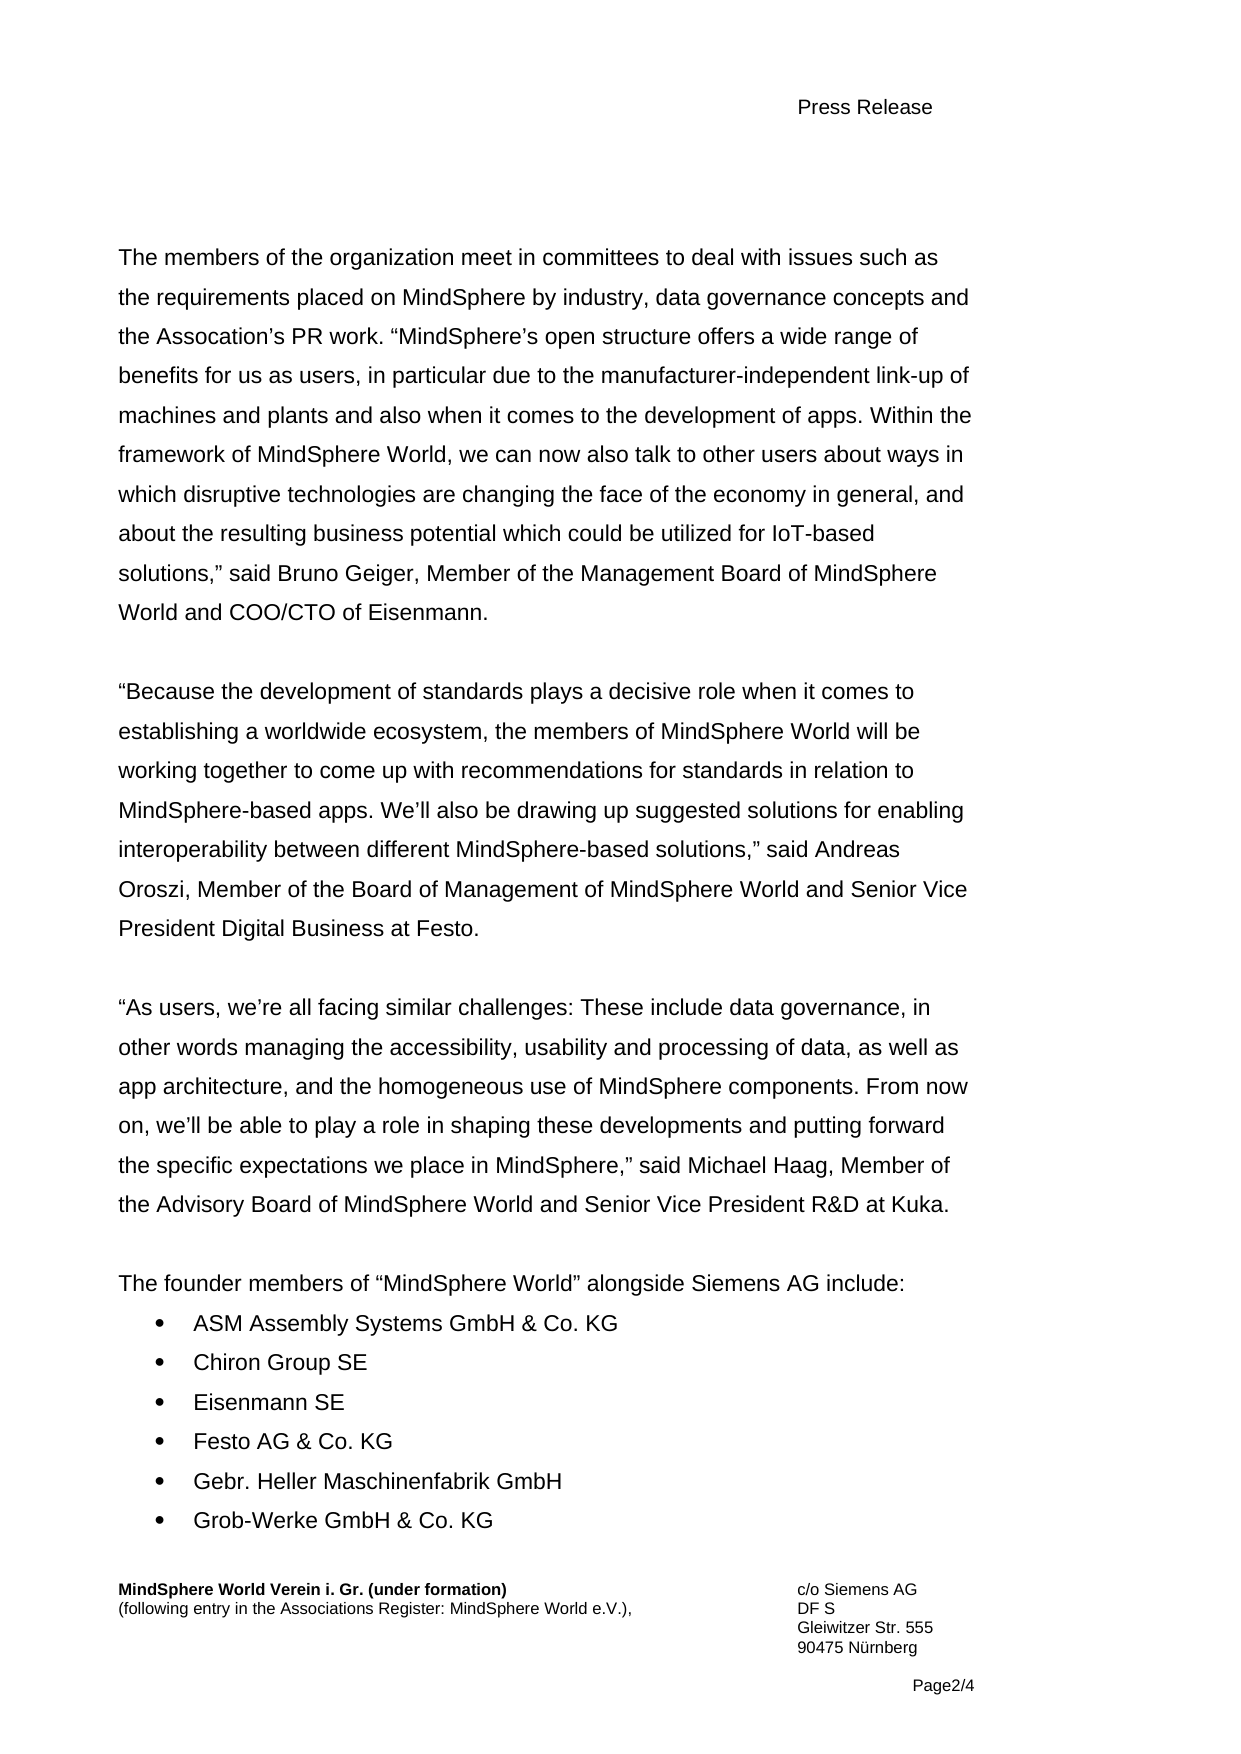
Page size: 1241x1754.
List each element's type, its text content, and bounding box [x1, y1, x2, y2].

list ASM Assembly Systems GmbH & Co. KG [156, 1310, 974, 1336]
text The members of the organization meet in committees to deal with issues such as the requirements placed on MindSphere by industry, data governance concepts and the Assocation’s PR work. “MindSphere’s open structure offers a wide range of benefits for us as users, in particular due to the manufacturer-independent link-up of machines and plants and also when it comes to the development of apps. Within the framework of MindSphere World, we can now also talk to other users about ways in which disruptive technologies are changing the face of the economy in general, and about the resulting business potential which could be utilized for IoT-based solutions,” said Bruno Geiger, Member of the Management Board of MindSphere World and COO/CTO of Eisenmann. [118, 244, 974, 626]
text The founder members of “MindSphere World” alongside Siemens AG include: [118, 1270, 974, 1297]
text “Because the development of standards plays a decisive role when it comes to establishing a worldwide ecosystem, the members of MindSphere World will be working together to come up with recommendations for standards in relation to MindSphere-based apps. We’ll also be drawing up suggested solutions for enabling interoperability between different MindSphere-based solutions,” said Andreas Oroszi, Member of the Board of Management of MindSphere World and Senior Vice President Digital Business at Festo. [118, 678, 974, 941]
list Gebr. Heller Maschinenfabrik GmbH [156, 1468, 974, 1494]
list Festo AG & Co. KG [156, 1428, 974, 1455]
text “As users, we’re all facing similar challenges: These include data governance, in other words managing the accessibility, usability and processing of data, as well as app architecture, and the homogeneous use of MindSphere components. From now on, we’ll be able to play a role in shaping these developments and putting forward the specific expectations we place in MindSphere,” said Michael Haag, Member of the Advisory Board of MindSphere World and Senior Vice President R&D at Kuka. [118, 994, 974, 1218]
list Eisenmann SE [156, 1389, 974, 1415]
list Grob-Werke GmbH & Co. KG [156, 1507, 974, 1534]
list Chiron Group SE [156, 1349, 974, 1376]
